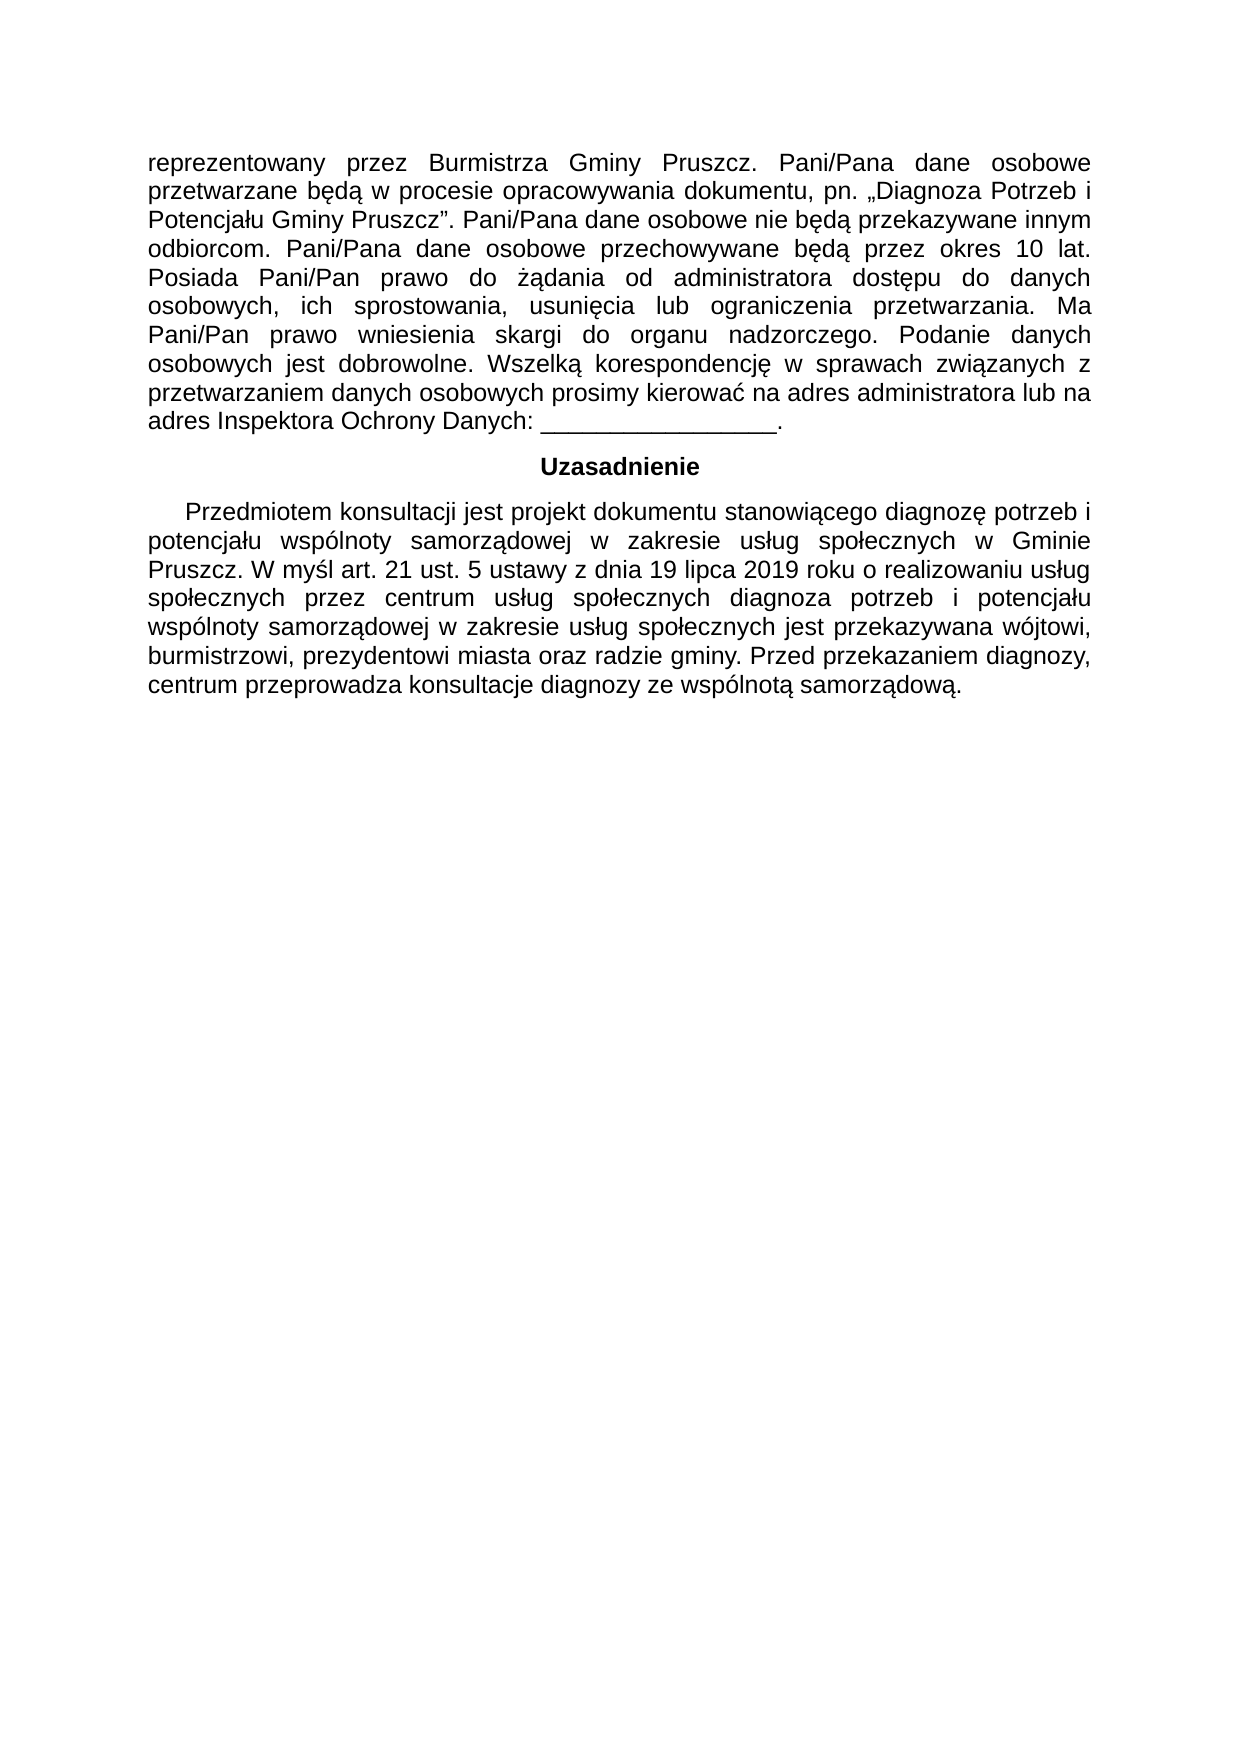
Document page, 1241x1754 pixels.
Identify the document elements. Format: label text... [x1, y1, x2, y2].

text Uzasadnienie [148, 452, 1093, 481]
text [148, 148, 1093, 435]
text Przedmiotem konsultacji jest projekt dokumentu stanowiącego diagnozę potrzeb i potencjału wspólnoty samorządowej w zakresie usług społecznych w Gminie Pruszcz. W myśl art. 21 ust. 5 ustawy z dnia 19 lipca 2019 roku o realizowaniu usług społecznych przez centrum usług społecznych diagnoza potrzeb i potencjału wspólnoty samorządowej w zakresie usług społecznych jest przekazywana wójtowi, burmistrzowi, prezydentowi miasta oraz radzie gminy. Przed przekazaniem diagnozy, centrum przeprowadza konsultacje diagnozy ze wspólnotą samorządową. [148, 497, 1093, 698]
